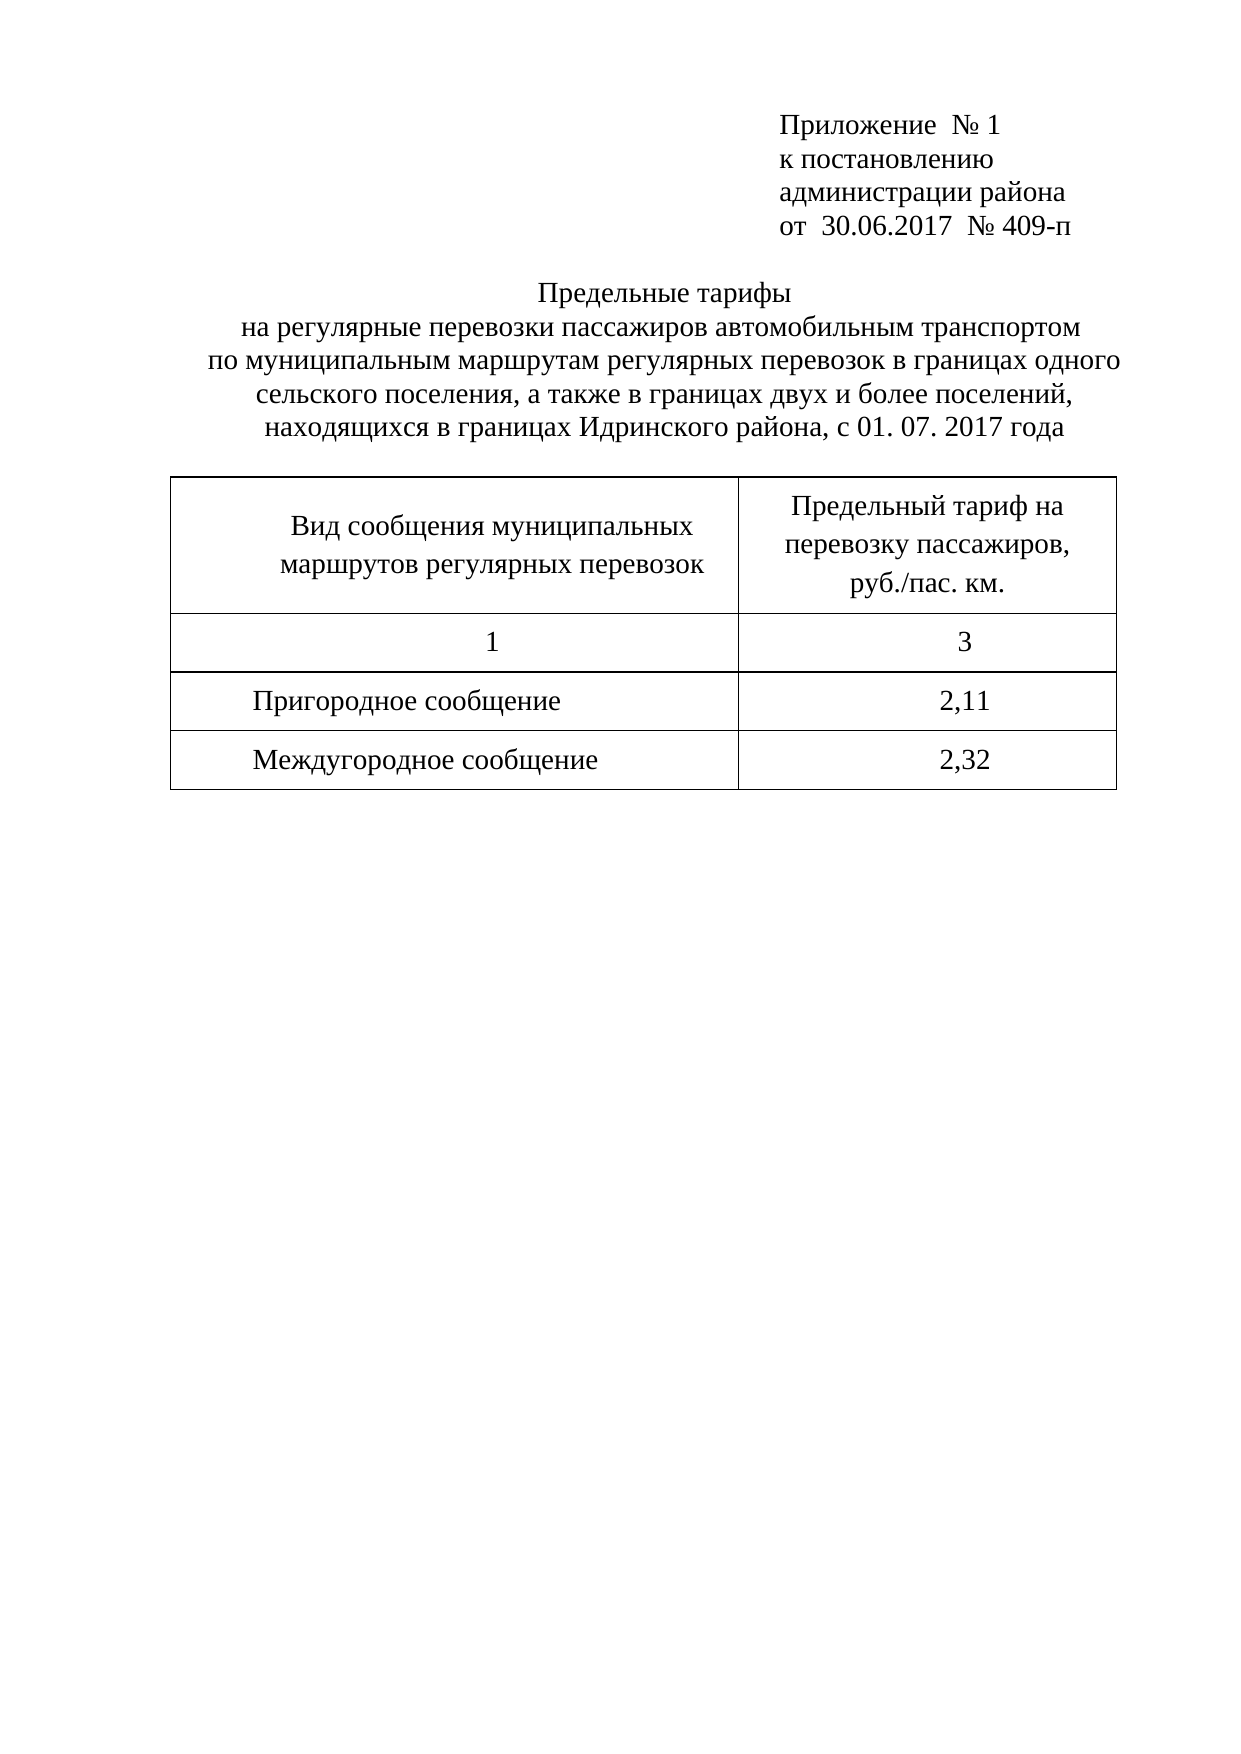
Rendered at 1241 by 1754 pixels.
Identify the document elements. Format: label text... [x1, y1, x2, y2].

table_cell Пригородное сообщение [171, 673, 738, 730]
table_header Вид сообщения муниципальных маршрутов регулярных перевозок [171, 478, 738, 613]
table_cell Междугородное сообщение [171, 731, 738, 789]
table_cell 2,11 [739, 673, 1116, 730]
table_header Предельный тариф на перевозку пассажиров, руб./пас. км. [739, 478, 1116, 613]
text Предельные тарифы [177, 275, 1152, 309]
text на регулярные перевозки пассажиров автомобильным транспортом по муниципальным маршрутам регулярных перевозок в границах одного сельского поселения, а также в границах двух и более поселений, находящихся в границах Идринского района, с 01. 07. 2017 года [177, 309, 1152, 443]
table_cell 1 [171, 614, 738, 671]
table_cell 3 [739, 614, 1116, 671]
table_header Приложение № 1 к постановлению администрации района от 30.06.2017 № 409-п [768, 74, 1163, 242]
table_cell 2,32 [739, 731, 1116, 789]
